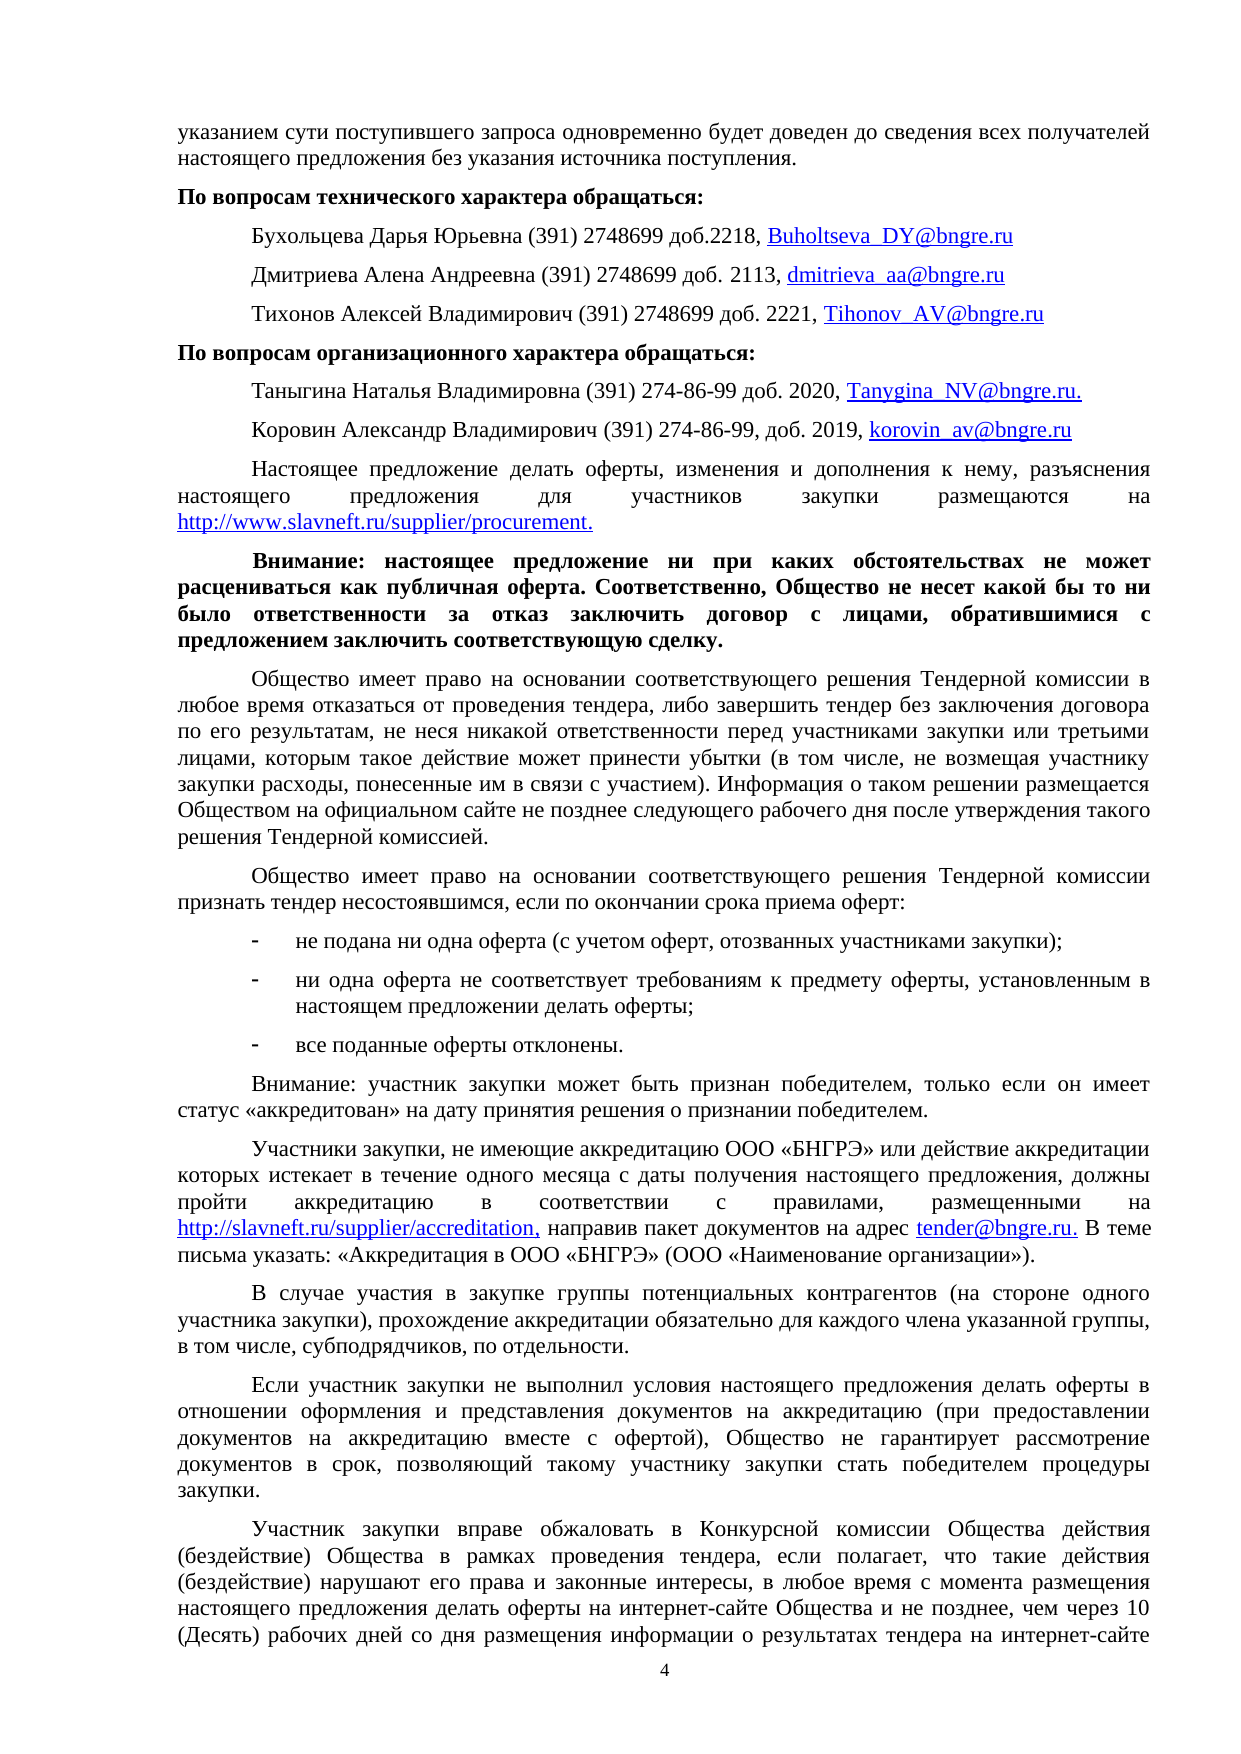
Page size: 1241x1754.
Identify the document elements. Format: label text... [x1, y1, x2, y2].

list все поданные оферты отклонены. [251, 1031, 1152, 1057]
text Участники закупки, не имеющие аккредитацию ООО «БНГРЭ» или действие аккредитации которых истекает в течение одного месяца с даты получения настоящего предложения, должны пройти аккредитацию в соответствии с правилами, размещенными на http://slavneft.ru/supplier/accreditation, направив пакет документов на адрес tender@bngre.ru. В теме письма указать: «Аккредитация в ООО «БНГРЭ» (ООО «Наименование организации»). [177, 1135, 1152, 1267]
text Бухольцева Дарья Юрьевна (391) 2748699 доб.2218, Buholtseva_DY@bngre.ru [177, 222, 1152, 248]
list ни одна оферта не соответствует требованиям к предмету оферты, установленным в настоящем предложении делать оферты; [251, 966, 1152, 1018]
text Дмитриева Алена Андреевна (391) 2748699 доб. 2113, dmitrieva_aa@bngre.ru [177, 261, 1152, 287]
text Если участник закупки не выполнил условия настоящего предложения делать оферты в отношении оформления и представления документов на аккредитацию (при предоставлении документов на аккредитацию вместе с офертой), Общество не гарантирует рассмотрение документов в срок, позволяющий такому участнику закупки стать победителем процедуры закупки. [177, 1371, 1152, 1503]
text Коровин Александр Владимирович (391) 274-86-99, доб. 2019, korovin_av@bngre.ru [177, 416, 1152, 443]
text Общество имеет право на основании соответствующего решения Тендерной комиссии в любое время отказаться от проведения тендера, либо завершить тендер без заключения договора по его результатам, не неся никакой ответственности перед участниками закупки или третьими лицами, которым такое действие может принести убытки (в том числе, не возмещая участнику закупки расходы, понесенные им в связи с участием). Информация о таком решении размещается Обществом на официальном сайте не позднее следующего рабочего дня после утверждения такого решения Тендерной комиссией. [177, 665, 1152, 849]
text Внимание: участник закупки может быть признан победителем, только если он имеет статус «аккредитован» на дату принятия решения о признании победителем. [177, 1070, 1152, 1123]
text Тихонов Алексей Владимирович (391) 2748699 доб. 2221, Tihonov_AV@bngre.ru [177, 300, 1152, 326]
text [177, 118, 1152, 171]
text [177, 1515, 1152, 1647]
text Внимание: настоящее предложение ни при каких обстоятельствах не может расцениваться как публичная оферта. Соответственно, Общество не несет какой бы то ни было ответственности за отказ заключить договор с лицами, обратившимися с предложением заключить соответствующую сделку. [177, 547, 1152, 652]
text Таныгина Наталья Владимировна (391) 274-86-99 доб. 2020, Tanygina_NV@bngre.ru. [177, 378, 1152, 404]
text Настоящее предложение делать оферты, изменения и дополнения к нему, разъяснения настоящего предложения для участников закупки размещаются на http://www.slavneft.ru/supplier/procurement. [177, 455, 1152, 534]
text В случае участия в закупке группы потенциальных контрагентов (на стороне одного участника закупки), прохождение аккредитации обязательно для каждого члена указанной группы, в том числе, субподрядчиков, по отдельности. [177, 1279, 1152, 1358]
text По вопросам технического характера обращаться: [177, 183, 1152, 210]
list не подана ни одна оферта (с учетом оферт, отозванных участниками закупки); [251, 927, 1152, 953]
text Общество имеет право на основании соответствующего решения Тендерной комиссии признать тендер несостоявшимся, если по окончании срока приема оферт: [177, 862, 1152, 914]
text По вопросам организационного характера обращаться: [177, 339, 1152, 365]
